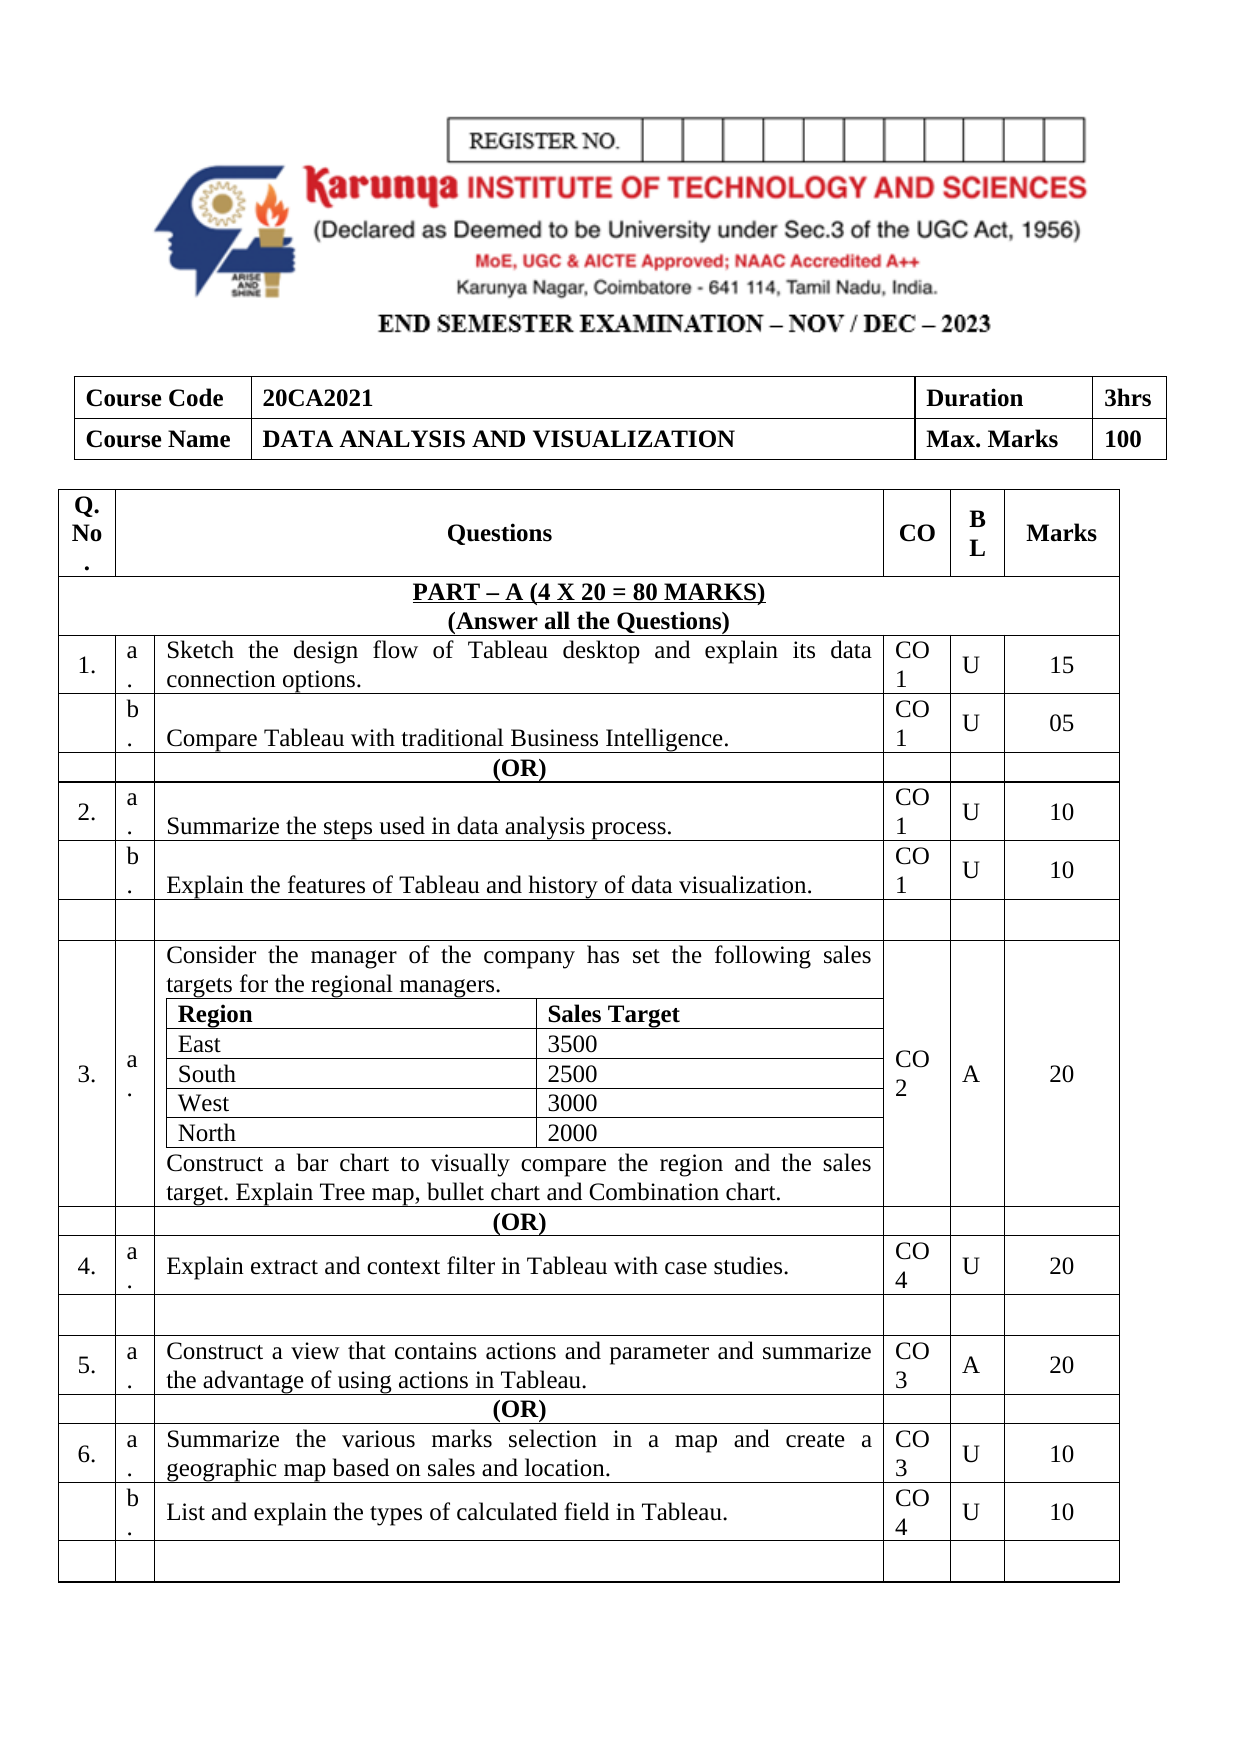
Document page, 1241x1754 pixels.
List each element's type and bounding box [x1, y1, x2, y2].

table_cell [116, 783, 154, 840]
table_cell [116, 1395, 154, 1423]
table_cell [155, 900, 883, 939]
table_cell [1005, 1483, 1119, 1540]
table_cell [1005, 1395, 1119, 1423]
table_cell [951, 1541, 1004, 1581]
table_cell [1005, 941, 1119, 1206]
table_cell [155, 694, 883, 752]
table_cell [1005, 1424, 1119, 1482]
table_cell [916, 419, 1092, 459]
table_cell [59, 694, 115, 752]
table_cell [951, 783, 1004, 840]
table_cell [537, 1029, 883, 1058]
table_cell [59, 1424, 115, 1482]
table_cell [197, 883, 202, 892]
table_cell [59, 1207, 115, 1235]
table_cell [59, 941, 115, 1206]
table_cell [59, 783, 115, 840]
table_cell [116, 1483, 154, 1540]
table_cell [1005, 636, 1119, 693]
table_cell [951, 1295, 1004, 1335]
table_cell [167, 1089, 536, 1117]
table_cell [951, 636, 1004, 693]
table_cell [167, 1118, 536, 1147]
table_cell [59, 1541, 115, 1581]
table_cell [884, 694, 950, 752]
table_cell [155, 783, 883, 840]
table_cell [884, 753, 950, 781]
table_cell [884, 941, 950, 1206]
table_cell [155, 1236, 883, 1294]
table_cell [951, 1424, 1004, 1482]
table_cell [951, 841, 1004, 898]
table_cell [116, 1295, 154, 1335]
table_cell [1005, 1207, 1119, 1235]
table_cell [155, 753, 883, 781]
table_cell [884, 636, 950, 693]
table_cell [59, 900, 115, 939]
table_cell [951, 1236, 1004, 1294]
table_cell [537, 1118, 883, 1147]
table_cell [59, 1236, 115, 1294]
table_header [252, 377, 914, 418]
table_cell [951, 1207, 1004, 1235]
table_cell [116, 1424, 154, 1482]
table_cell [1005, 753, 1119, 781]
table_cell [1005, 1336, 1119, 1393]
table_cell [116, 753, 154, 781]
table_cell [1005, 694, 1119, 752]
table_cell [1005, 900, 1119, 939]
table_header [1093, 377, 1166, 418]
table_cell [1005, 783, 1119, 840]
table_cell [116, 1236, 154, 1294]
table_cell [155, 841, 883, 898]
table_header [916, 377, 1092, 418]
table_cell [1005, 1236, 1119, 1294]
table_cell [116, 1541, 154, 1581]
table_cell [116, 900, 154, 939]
picture [150, 89, 1091, 348]
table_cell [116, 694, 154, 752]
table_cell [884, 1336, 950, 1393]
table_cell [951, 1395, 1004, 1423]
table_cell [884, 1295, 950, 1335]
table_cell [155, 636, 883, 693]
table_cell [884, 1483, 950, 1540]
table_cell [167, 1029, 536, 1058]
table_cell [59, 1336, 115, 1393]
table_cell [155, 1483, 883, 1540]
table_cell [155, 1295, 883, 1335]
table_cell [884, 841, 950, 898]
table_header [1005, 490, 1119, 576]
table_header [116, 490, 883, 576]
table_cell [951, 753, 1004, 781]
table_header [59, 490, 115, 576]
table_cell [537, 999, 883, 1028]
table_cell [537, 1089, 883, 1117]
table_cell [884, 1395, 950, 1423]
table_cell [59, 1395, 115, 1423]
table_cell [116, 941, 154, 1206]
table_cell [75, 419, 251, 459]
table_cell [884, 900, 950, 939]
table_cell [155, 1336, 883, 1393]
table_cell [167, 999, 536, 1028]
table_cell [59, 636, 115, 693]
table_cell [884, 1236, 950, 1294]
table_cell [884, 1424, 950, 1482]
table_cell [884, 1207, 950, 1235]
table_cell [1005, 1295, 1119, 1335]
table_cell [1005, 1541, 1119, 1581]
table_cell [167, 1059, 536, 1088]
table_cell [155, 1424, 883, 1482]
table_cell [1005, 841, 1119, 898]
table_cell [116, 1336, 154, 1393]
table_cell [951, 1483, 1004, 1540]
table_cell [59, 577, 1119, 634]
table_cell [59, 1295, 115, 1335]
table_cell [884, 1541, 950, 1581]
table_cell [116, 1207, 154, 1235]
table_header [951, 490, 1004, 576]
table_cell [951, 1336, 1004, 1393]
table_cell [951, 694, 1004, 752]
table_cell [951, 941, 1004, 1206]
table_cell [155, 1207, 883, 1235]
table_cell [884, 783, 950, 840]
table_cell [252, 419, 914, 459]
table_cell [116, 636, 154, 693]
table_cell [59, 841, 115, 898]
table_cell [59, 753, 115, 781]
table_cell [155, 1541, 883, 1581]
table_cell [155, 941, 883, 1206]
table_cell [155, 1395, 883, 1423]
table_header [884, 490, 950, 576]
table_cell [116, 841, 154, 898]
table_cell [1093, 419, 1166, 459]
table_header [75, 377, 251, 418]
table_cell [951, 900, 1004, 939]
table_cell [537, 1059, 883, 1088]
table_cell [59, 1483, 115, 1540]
